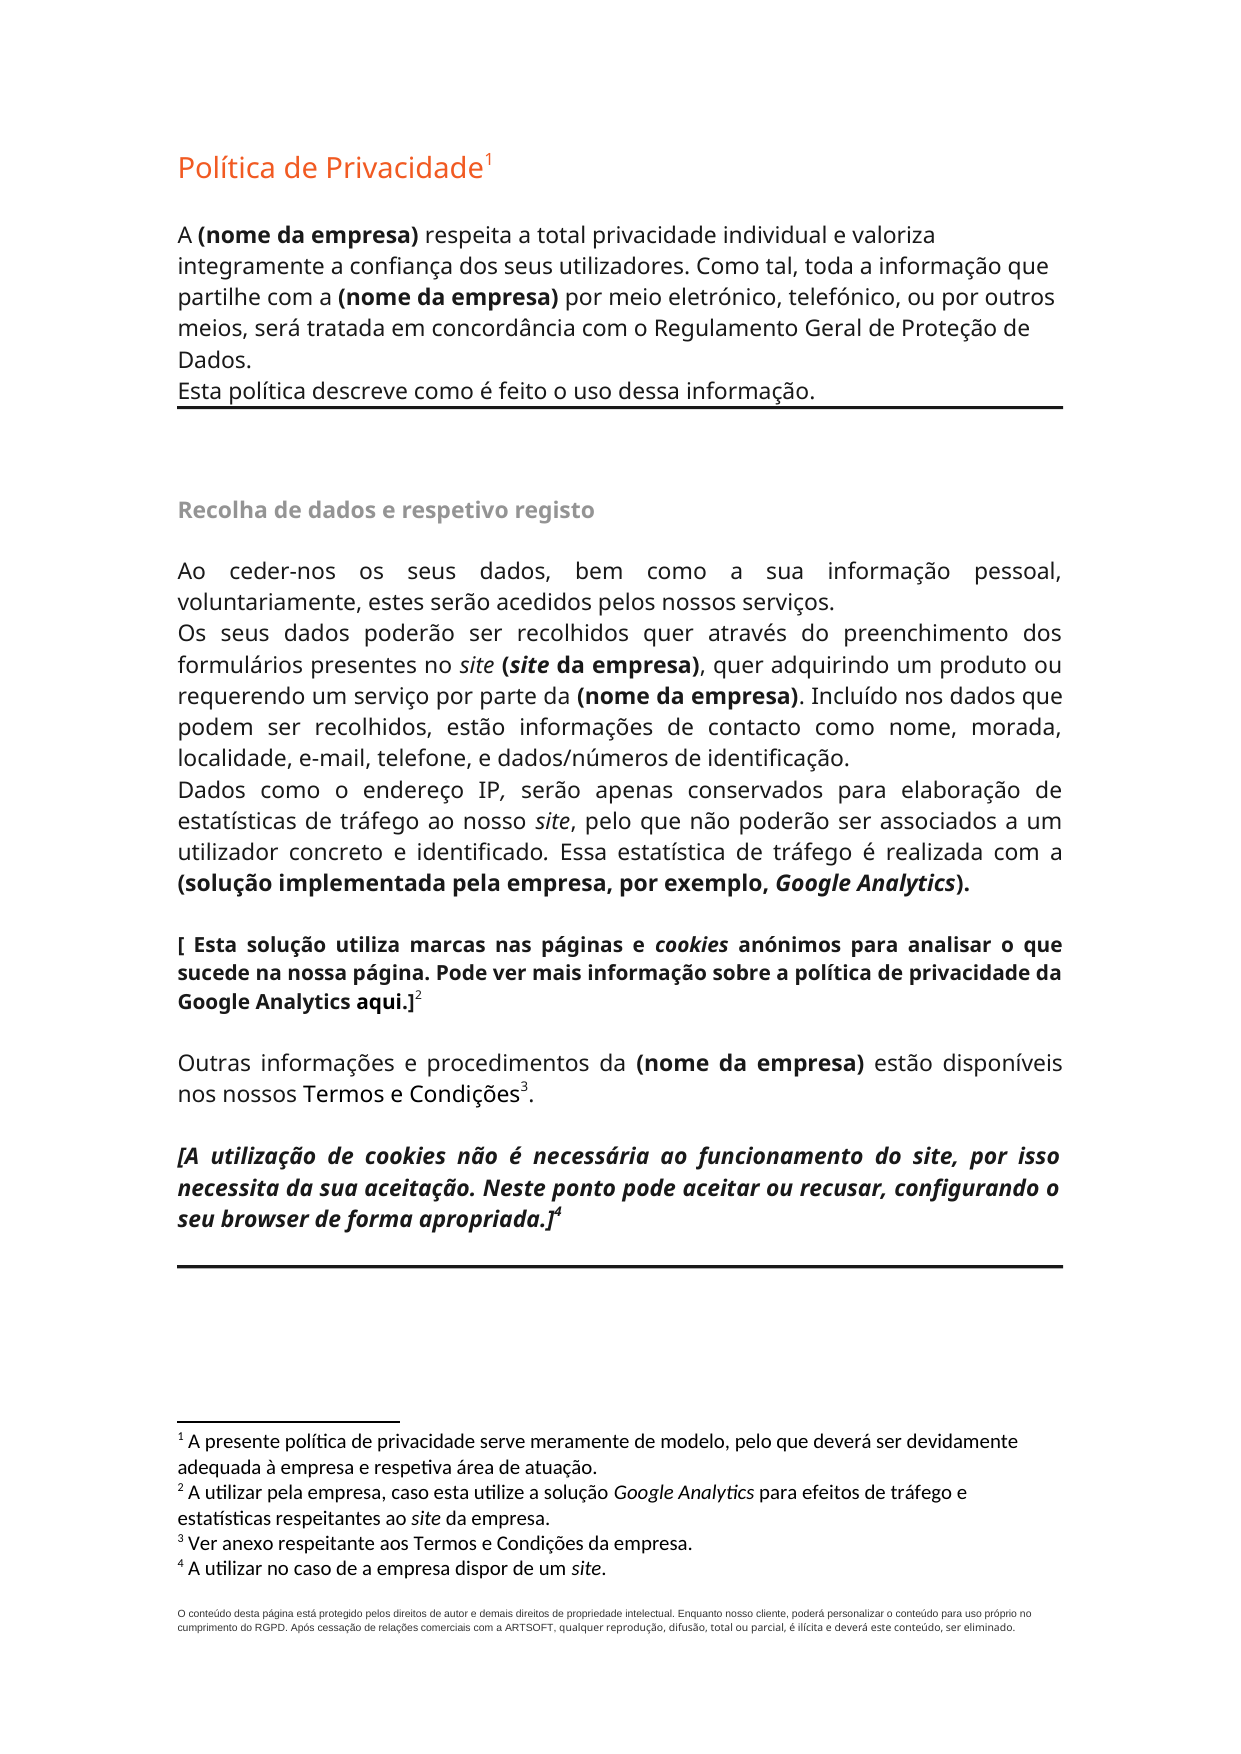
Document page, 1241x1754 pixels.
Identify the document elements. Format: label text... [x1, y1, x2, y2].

text A (nome da empresa) respeita a total privacidade individual e valoriza integramente a confiança dos seus utilizadores. Como tal, toda a informação que partilhe com a (nome da empresa) por meio eletrónico, telefónico, ou por outros meios, será tratada em concordância com o Regulamento Geral de Proteção de Dados. Esta política descreve como é feito o uso dessa informação. [177, 218, 1063, 406]
subtitle Recolha de dados e respetivo registo [177, 494, 1063, 526]
text Os seus dados poderão ser recolhidos quer através do preenchimento dos formulários presentes no site (site da empresa), quer adquirindo um produto ou requerendo um serviço por parte da (nome da empresa). Incluído nos dados que podem ser recolhidos, estão informações de contacto como nome, morada, localidade, e-mail, telefone, e dados/números de identificação. [177, 617, 1063, 774]
text Outras informações e procedimentos da (nome da empresa) estão disponíveis nos nossos Termos e Condições. [177, 1046, 1063, 1109]
text Dados como o endereço IP, serão apenas conservados para elaboração de estatísticas de tráfego ao nosso site, pelo que não poderão ser associados a um utilizador concreto e identificado. Essa estatística de tráfego é realizada com a (solução implementada pela empresa, por exemplo, Google Analytics). [177, 774, 1063, 899]
text [A utilização de cookies não é necessária ao funcionamento do site, por isso necessita da sua aceitação. Neste ponto pode aceitar ou recusar, configurando o seu browser de forma apropriada.] [177, 1140, 1063, 1234]
text Ao ceder-nos os seus dados, bem como a sua informação pessoal, voluntariamente, estes serão acedidos pelos nossos serviços. [177, 555, 1063, 617]
text [ Esta solução utiliza marcas nas páginas e cookies anónimos para analisar o que sucede na nossa página. Pode ver mais informação sobre a política de privacidade da Google Analytics aqui.] [177, 930, 1063, 1015]
text Política de Privacidade [177, 148, 1063, 187]
